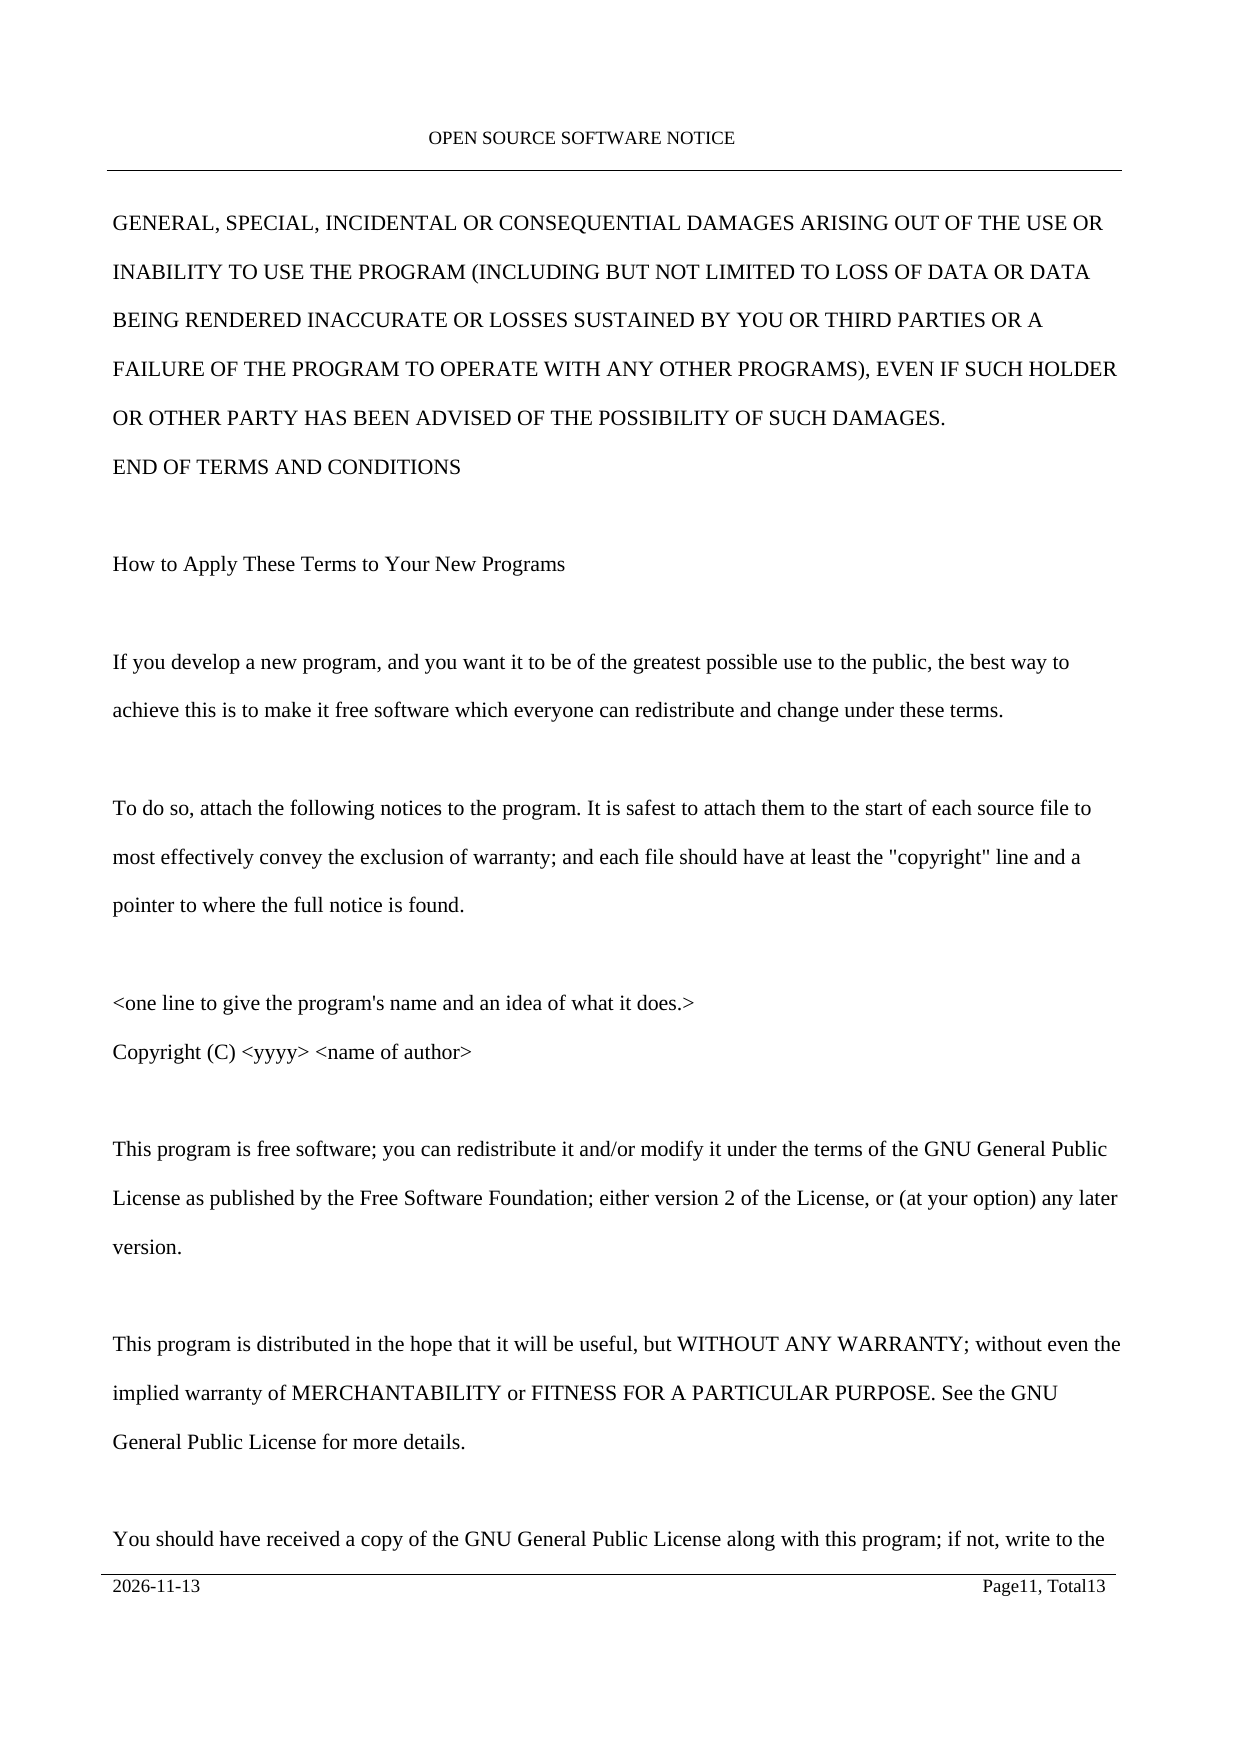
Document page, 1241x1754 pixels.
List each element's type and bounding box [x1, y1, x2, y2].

text [112, 206, 1128, 1555]
